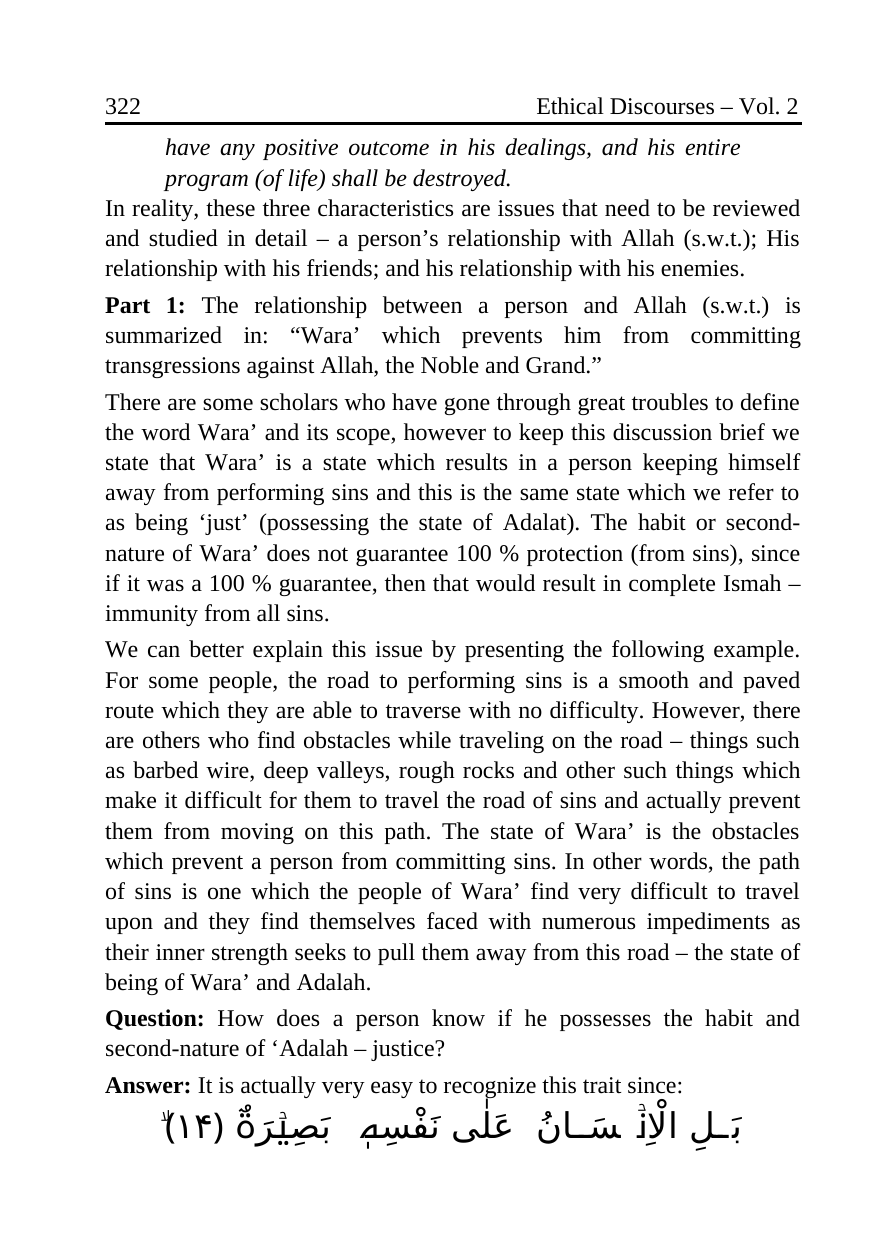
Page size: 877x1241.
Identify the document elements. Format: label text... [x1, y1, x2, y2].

text We can better explain this issue by presenting the following example. For some people, the road to performing sins is a smooth and paved route which they are able to traverse with no difficulty. However, there are others who find obstacles while traveling on the road – things such as barbed wire, deep valleys, rough rocks and other such things which make it difficult for them to travel the road of sins and actually prevent them from moving on this path. The state of Wara’ is the obstacles which prevent a person from committing sins. In other words, the path of sins is one which the people of Wara’ find very difficult to travel upon and they find themselves faced with numerous impediments as their inner strength seeks to pull them away from this road – the state of being of Wara’ and Adalah. [105, 634, 802, 996]
text In reality, these three characteristics are issues that need to be reviewed and studied in detail – a person’s relationship with Allah (s.w.t.); His relationship with his friends; and his relationship with his enemies. [105, 192, 802, 283]
text Answer: It is actually very easy to recognize this trait since: [105, 1069, 802, 1099]
text Question: How does a person know if he possesses the habit and second-nature of ‘Adalah – justice? [105, 1002, 802, 1063]
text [165, 132, 742, 192]
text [165, 1106, 742, 1147]
text There are some scholars who have gone through great troubles to define the word Wara’ and its scope, however to keep this discussion brief we state that Wara’ is a state which results in a person keeping himself away from performing sins and this is the same state which we refer to as being ‘just’ (possessing the state of Adalat). The habit or second-nature of Wara’ does not guarantee 100 % protection (from sins), since if it was a 100 % guarantee, then that would result in complete Ismah – immunity from all sins. [105, 386, 802, 627]
text Part 1: The relationship between a person and Allah (s.w.t.) is summarized in: “Wara’ which prevents him from committing transgressions against Allah, the Noble and Grand.” [105, 289, 802, 379]
